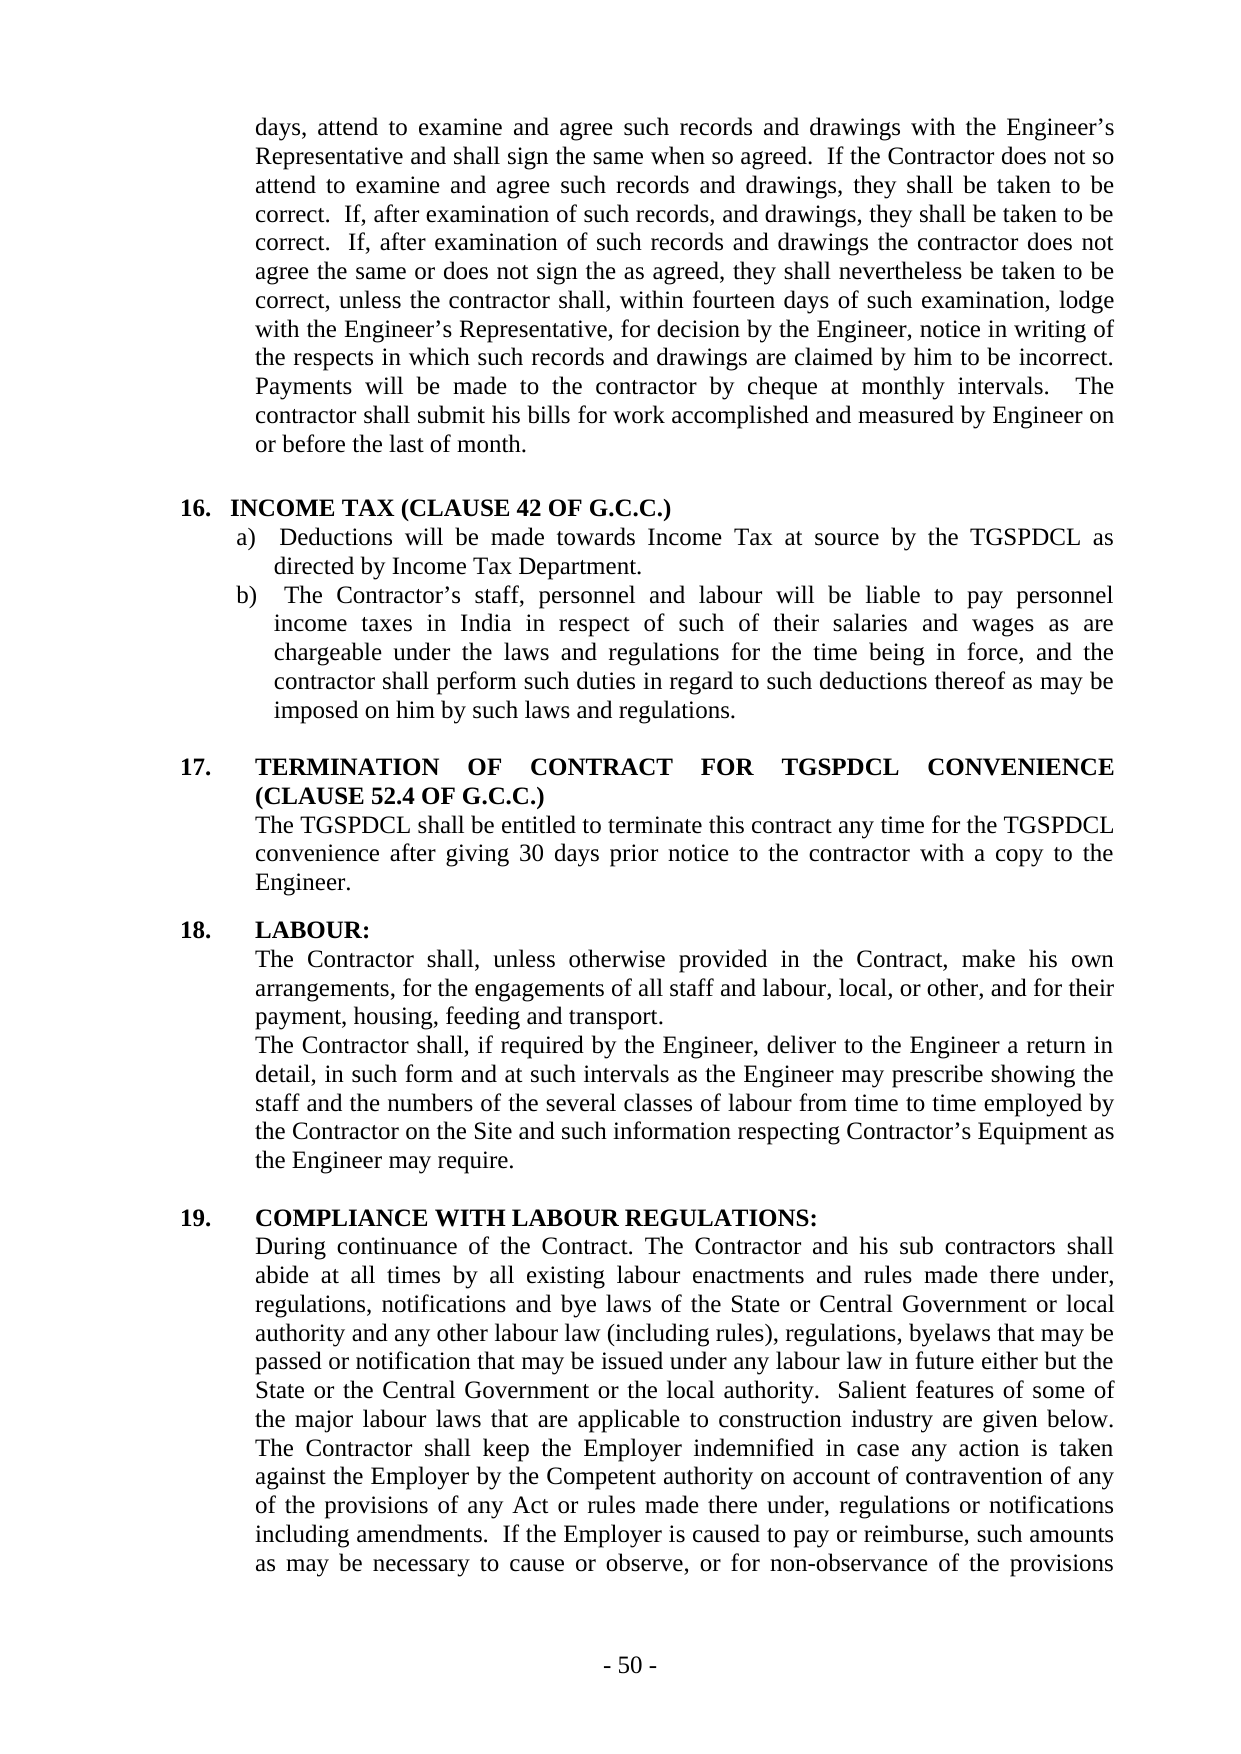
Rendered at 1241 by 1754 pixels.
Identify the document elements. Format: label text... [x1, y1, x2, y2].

text The TGSPDCL shall be entitled to terminate this contract any time for the TGSPDCL convenience after giving 30 days prior notice to the contractor with a copy to the Engineer. [255, 810, 1115, 896]
text The Contractor shall, if required by the Engineer, deliver to the Engineer a return in detail, in such form and at such intervals as the Engineer may prescribe showing the staff and the numbers of the several classes of labour from time to time employed by the Contractor on the Site and such information respecting Contractor’s Equipment as the Engineer may require. [255, 1030, 1115, 1174]
text 17. TERMINATION OF CONTRACT FOR TGSPDCL CONVENIENCE (CLAUSE 52.4 OF G.C.C.) [180, 752, 1115, 810]
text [255, 1231, 1115, 1576]
text 18. LABOUR: [180, 915, 1115, 944]
text The Contractor shall, unless otherwise provided in the Contract, make his own arrangements, for the engagements of all staff and labour, local, or other, and for their payment, housing, feeding and transport. [255, 944, 1115, 1030]
text a) Deductions will be made towards Income Tax at source by the TGSPDCL as directed by Income Tax Department. [236, 522, 1115, 580]
text b) The Contractor’s staff, personnel and labour will be liable to pay personnel income taxes in India in respect of such of their salaries and wages as are chargeable under the laws and regulations for the time being in force, and the contractor shall perform such duties in regard to such deductions thereof as may be imposed on him by such laws and regulations. [236, 580, 1115, 723]
text 16. INCOME TAX (CLAUSE 42 OF G.C.C.) [180, 493, 1115, 522]
text 19. COMPLIANCE WITH LABOUR REGULATIONS: [180, 1203, 1115, 1231]
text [255, 112, 1115, 457]
